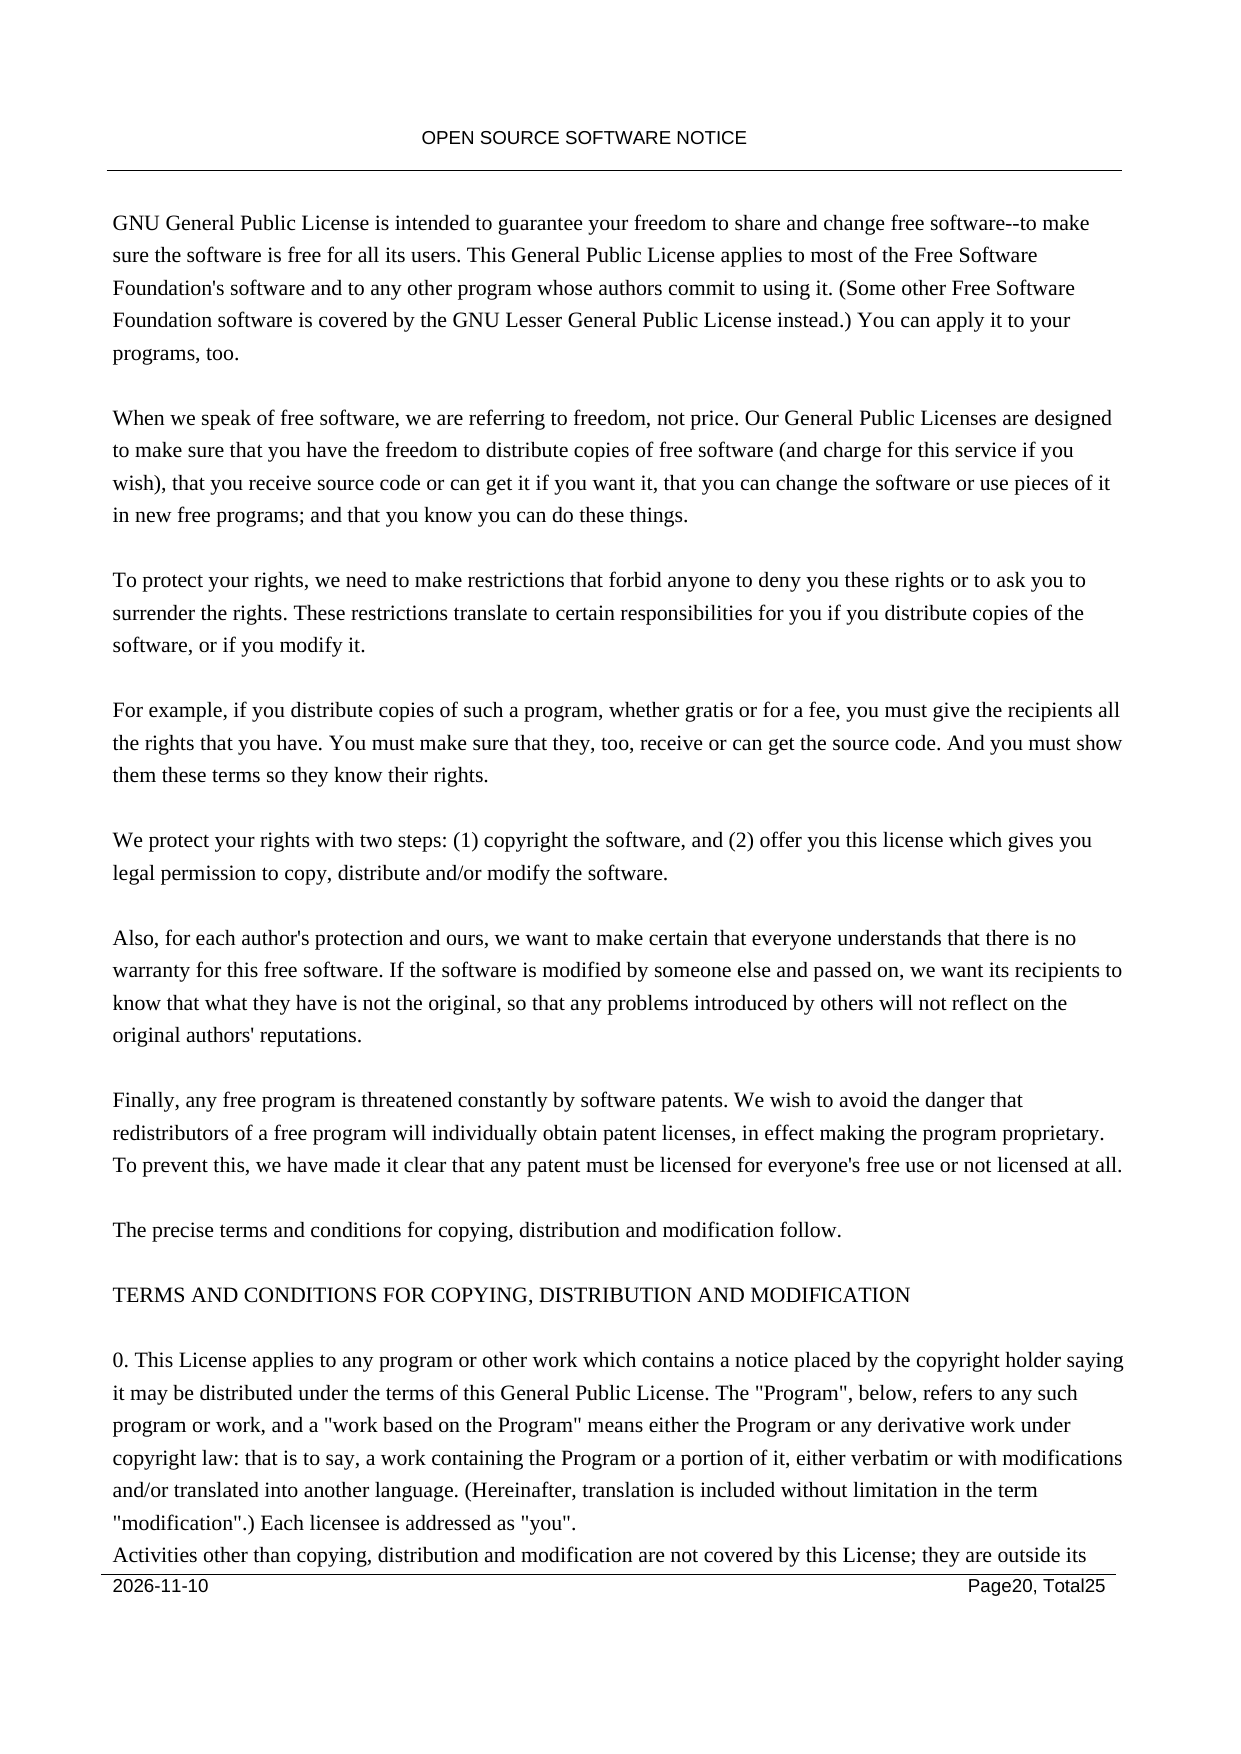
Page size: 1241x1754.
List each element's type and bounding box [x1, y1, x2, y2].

text [112, 206, 1128, 1571]
